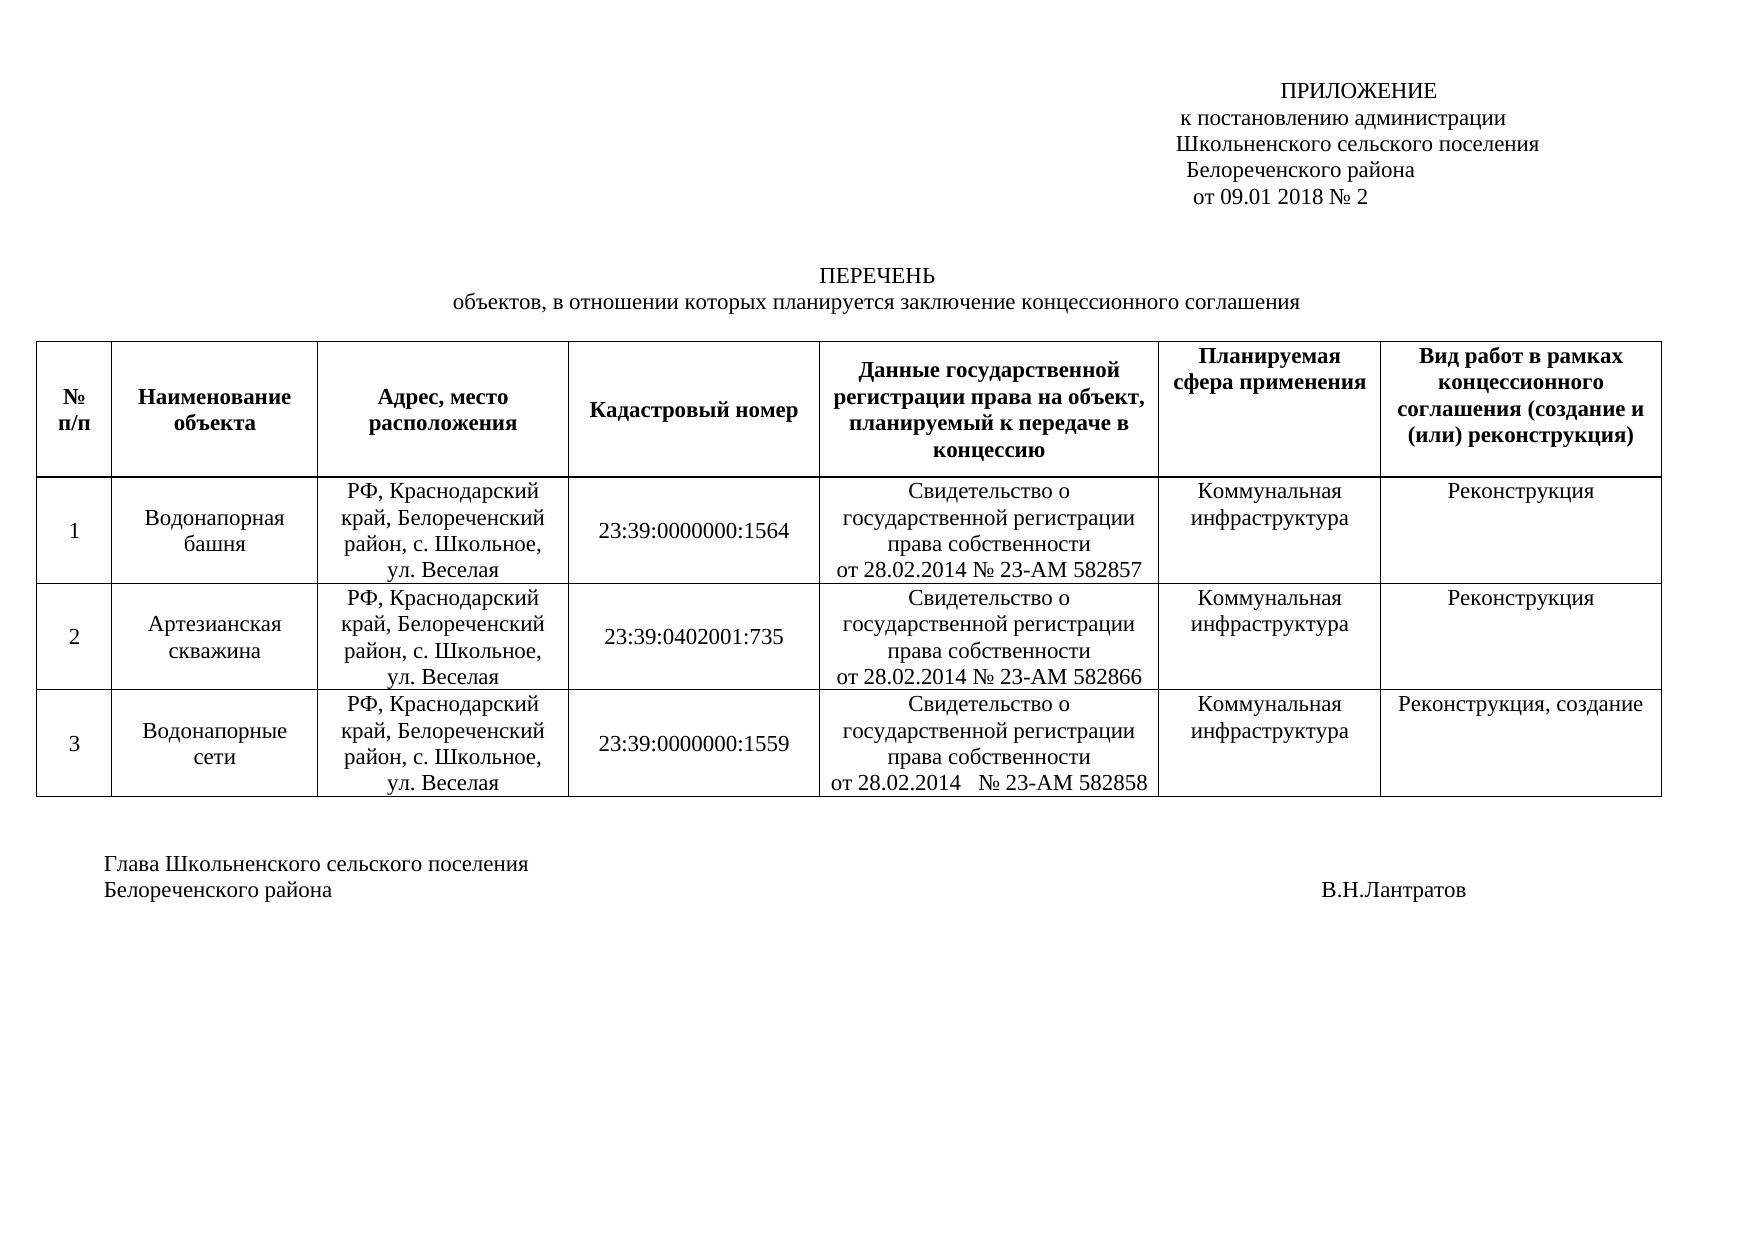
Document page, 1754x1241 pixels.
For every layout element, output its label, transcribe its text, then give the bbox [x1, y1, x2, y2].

table_cell 23:39:0000000:1559 [569, 690, 819, 796]
table_header Планируемая сфера применения [1159, 342, 1380, 476]
table_cell Водонапорные сети [112, 690, 317, 796]
table_cell РФ, Краснодарский край, Белореченский район, с. Школьное, ул. Веселая [318, 584, 568, 689]
text Белореченского района В.Н.Лантратов [59, 876, 1695, 902]
table_cell Артезианская скважина [112, 584, 317, 689]
table_cell Коммунальная инфраструктура [1159, 478, 1380, 583]
text к постановлению администрации [575, 104, 1695, 130]
table_cell РФ, Краснодарский край, Белореченский район, с. Школьное, ул. Веселая [318, 690, 568, 796]
table_cell 1 [37, 478, 111, 583]
table_cell Свидетельство о государственной регистрации права собственности от 28.02.2014 № 23-АМ 582857 [820, 478, 1158, 583]
table_header № п/п [37, 342, 111, 476]
table_cell 23:39:0402001:735 [569, 584, 819, 689]
table_cell Свидетельство о государственной регистрации права собственности от 28.02.2014 № 23-АМ 582866 [820, 584, 1158, 689]
text от 09.01 2018 № 2 [575, 183, 1695, 209]
text ПРИЛОЖЕНИЕ [575, 59, 1703, 104]
table_header Данные государственной регистрации права на объект, планируемый к передаче в концессию [820, 342, 1158, 476]
table_cell Водонапорная башня [112, 478, 317, 583]
text ПЕРЕЧЕНЬ [59, 262, 1695, 288]
table_header Наименование объекта [112, 342, 317, 476]
text Белореченского района [575, 157, 1695, 183]
table_cell 2 [37, 584, 111, 689]
table_cell РФ, Краснодарский край, Белореченский район, с. Школьное, ул. Веселая [318, 478, 568, 583]
table_cell Реконструкция, создание [1381, 690, 1661, 796]
table_cell Коммунальная инфраструктура [1159, 584, 1380, 689]
table_cell 23:39:0000000:1564 [569, 478, 819, 583]
text Глава Школьненского сельского поселения [59, 849, 1695, 876]
table_cell Свидетельство о государственной регистрации права собственности от 28.02.2014 № 23-АМ 582858 [820, 690, 1158, 796]
table_header Адрес, место расположения [318, 342, 568, 476]
table_cell Реконструкция [1381, 584, 1661, 689]
table_header Кадастровый номер [569, 342, 819, 476]
table_header Вид работ в рамках концессионного соглашения (создание и (или) реконструкция) [1381, 342, 1661, 476]
text объектов, в отношении которых планируется заключение концессионного соглашения [59, 288, 1695, 315]
table_cell Реконструкция [1381, 478, 1661, 583]
text Школьненского сельского поселения [575, 130, 1695, 157]
table_cell 3 [37, 690, 111, 796]
table_cell Коммунальная инфраструктура [1159, 690, 1380, 796]
